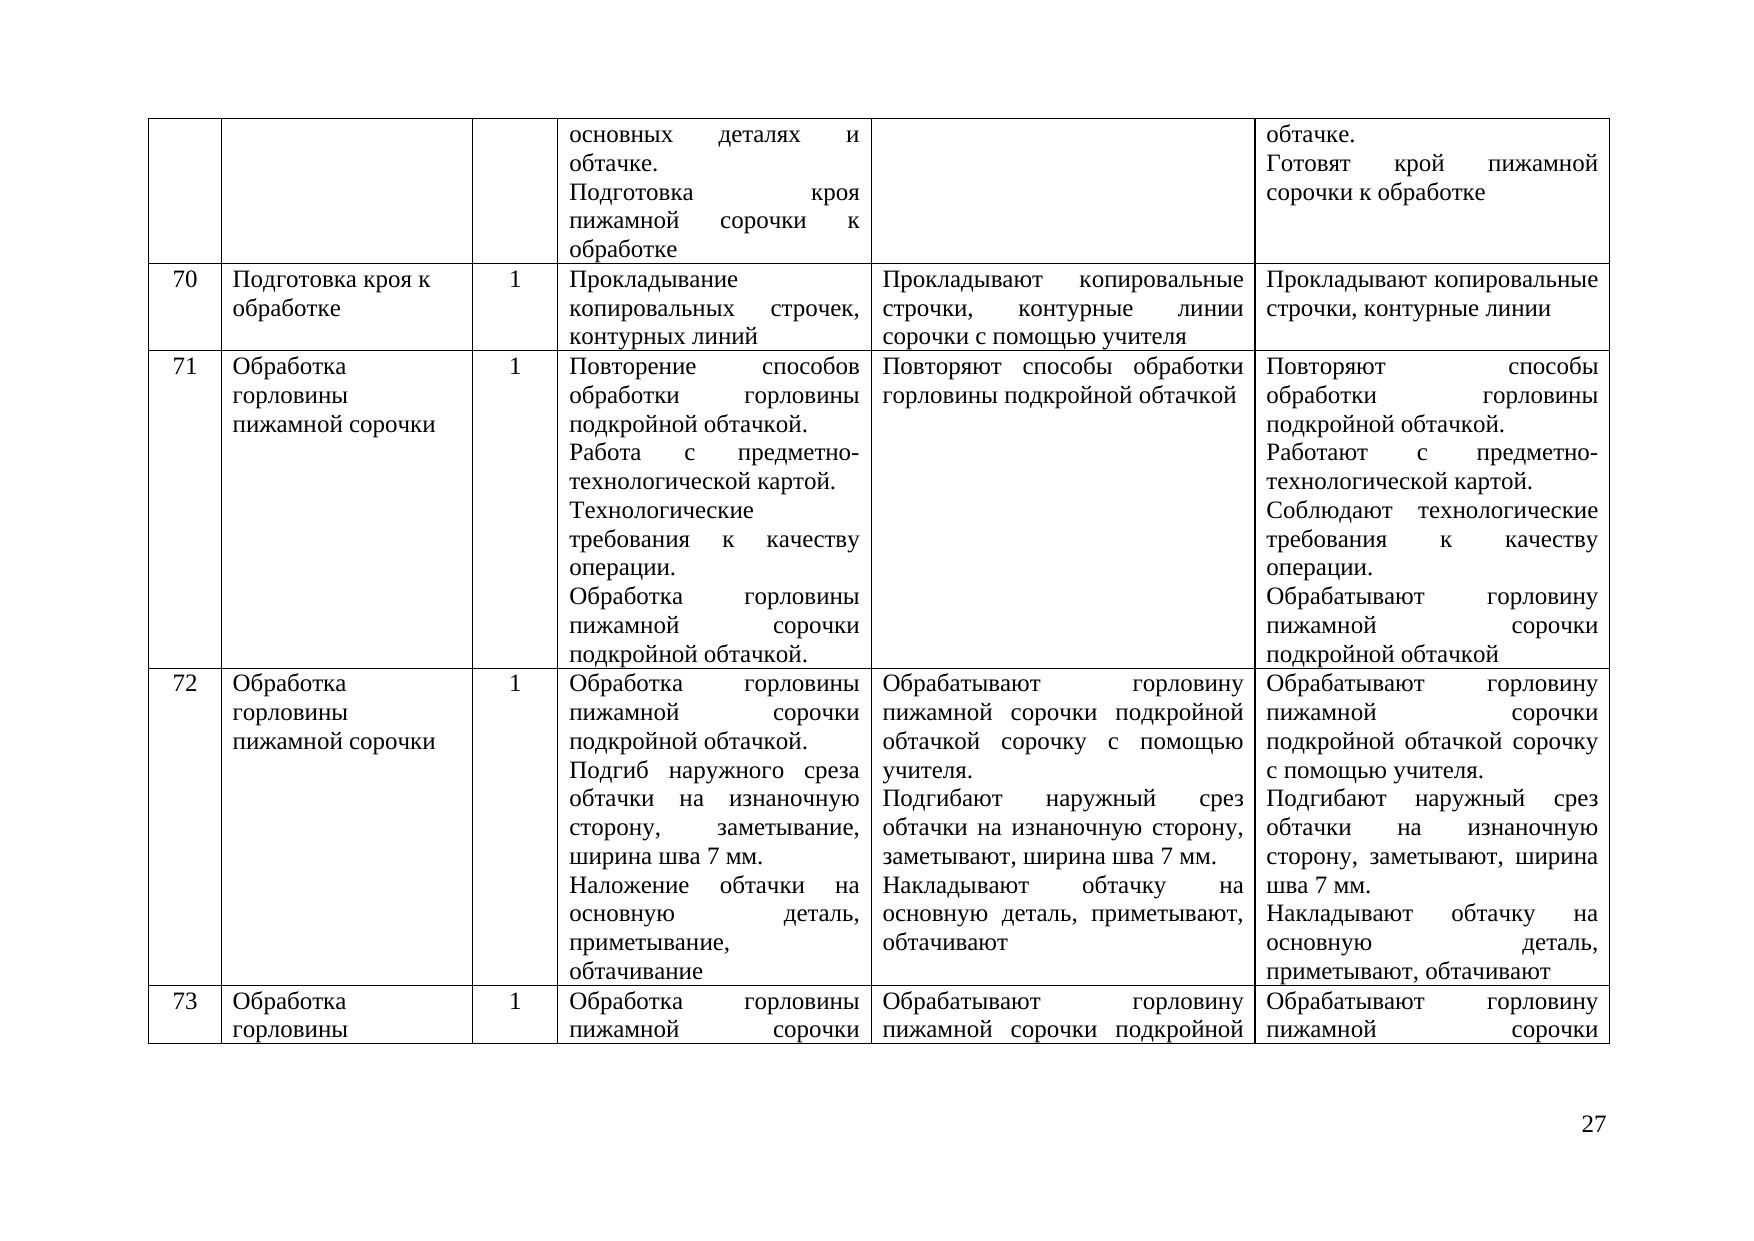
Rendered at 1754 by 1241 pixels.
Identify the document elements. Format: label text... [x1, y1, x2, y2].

table_cell 1 [473, 264, 557, 350]
table_cell Прокладывают копировальные строчки, контурные линии [1256, 264, 1609, 350]
table_cell Обработка горловины пижамной сорочки [222, 669, 472, 985]
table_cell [558, 986, 871, 1043]
table_cell Обрабатывают горловину пижамной сорочки подкройной обтачкой сорочку с помощью учителя. Подгибают наружный срез обтачки на изнаночную сторону, заметывают, ширина шва 7 мм. Накладывают обтачку на основную деталь, приметывают, обтачивают [872, 669, 1254, 985]
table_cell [872, 986, 1254, 1043]
table_cell Прокладывают копировальные строчки, контурные линии сорочки с помощью учителя [872, 264, 1254, 350]
table_cell 1 [473, 351, 557, 667]
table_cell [872, 119, 1254, 263]
table_cell 1 [473, 669, 557, 985]
table_cell Прокладывание копировальных строчек, контурных линий [558, 264, 871, 350]
table_cell Обработка горловины пижамной сорочки [222, 351, 472, 667]
table_cell 73 [149, 986, 221, 1043]
table_cell 71 [149, 351, 221, 667]
table_cell Подготовка кроя к обработке [222, 264, 472, 350]
table_cell Повторяют способы обработки горловины подкройной обтачкой [872, 351, 1254, 667]
table_cell 69 [149, 119, 221, 263]
table_cell Повторяют способы обработки горловины подкройной обтачкой. Работают с предметно-технологической картой. Соблюдают технологические требования к качеству операции. Обрабатывают горловину пижамной сорочки подкройной обтачкой [1256, 351, 1609, 667]
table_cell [222, 119, 472, 263]
table_cell Повторение способов обработки горловины подкройной обтачкой. Работа с предметно-технологической картой. Технологические требования к качеству операции. Обработка горловины пижамной сорочки подкройной обтачкой. [558, 351, 871, 667]
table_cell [1256, 986, 1609, 1043]
table_cell 70 [149, 264, 221, 350]
table_cell 1 [473, 986, 557, 1043]
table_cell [558, 119, 871, 263]
table_cell 1 [473, 119, 557, 263]
table_cell 72 [149, 669, 221, 985]
table_cell Обработка горловины пижамной сорочки подкройной обтачкой. Подгиб наружного среза обтачки на изнаночную сторону, заметывание, ширина шва 7 мм. Наложение обтачки на основную деталь, приметывание, обтачивание [558, 669, 871, 985]
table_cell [1256, 119, 1609, 263]
table_cell Обрабатывают горловину пижамной сорочки подкройной обтачкой сорочку с помощью учителя. Подгибают наружный срез обтачки на изнаночную сторону, заметывают, ширина шва 7 мм. Накладывают обтачку на основную деталь, приметывают, обтачивают [1256, 669, 1609, 985]
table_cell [222, 986, 472, 1043]
